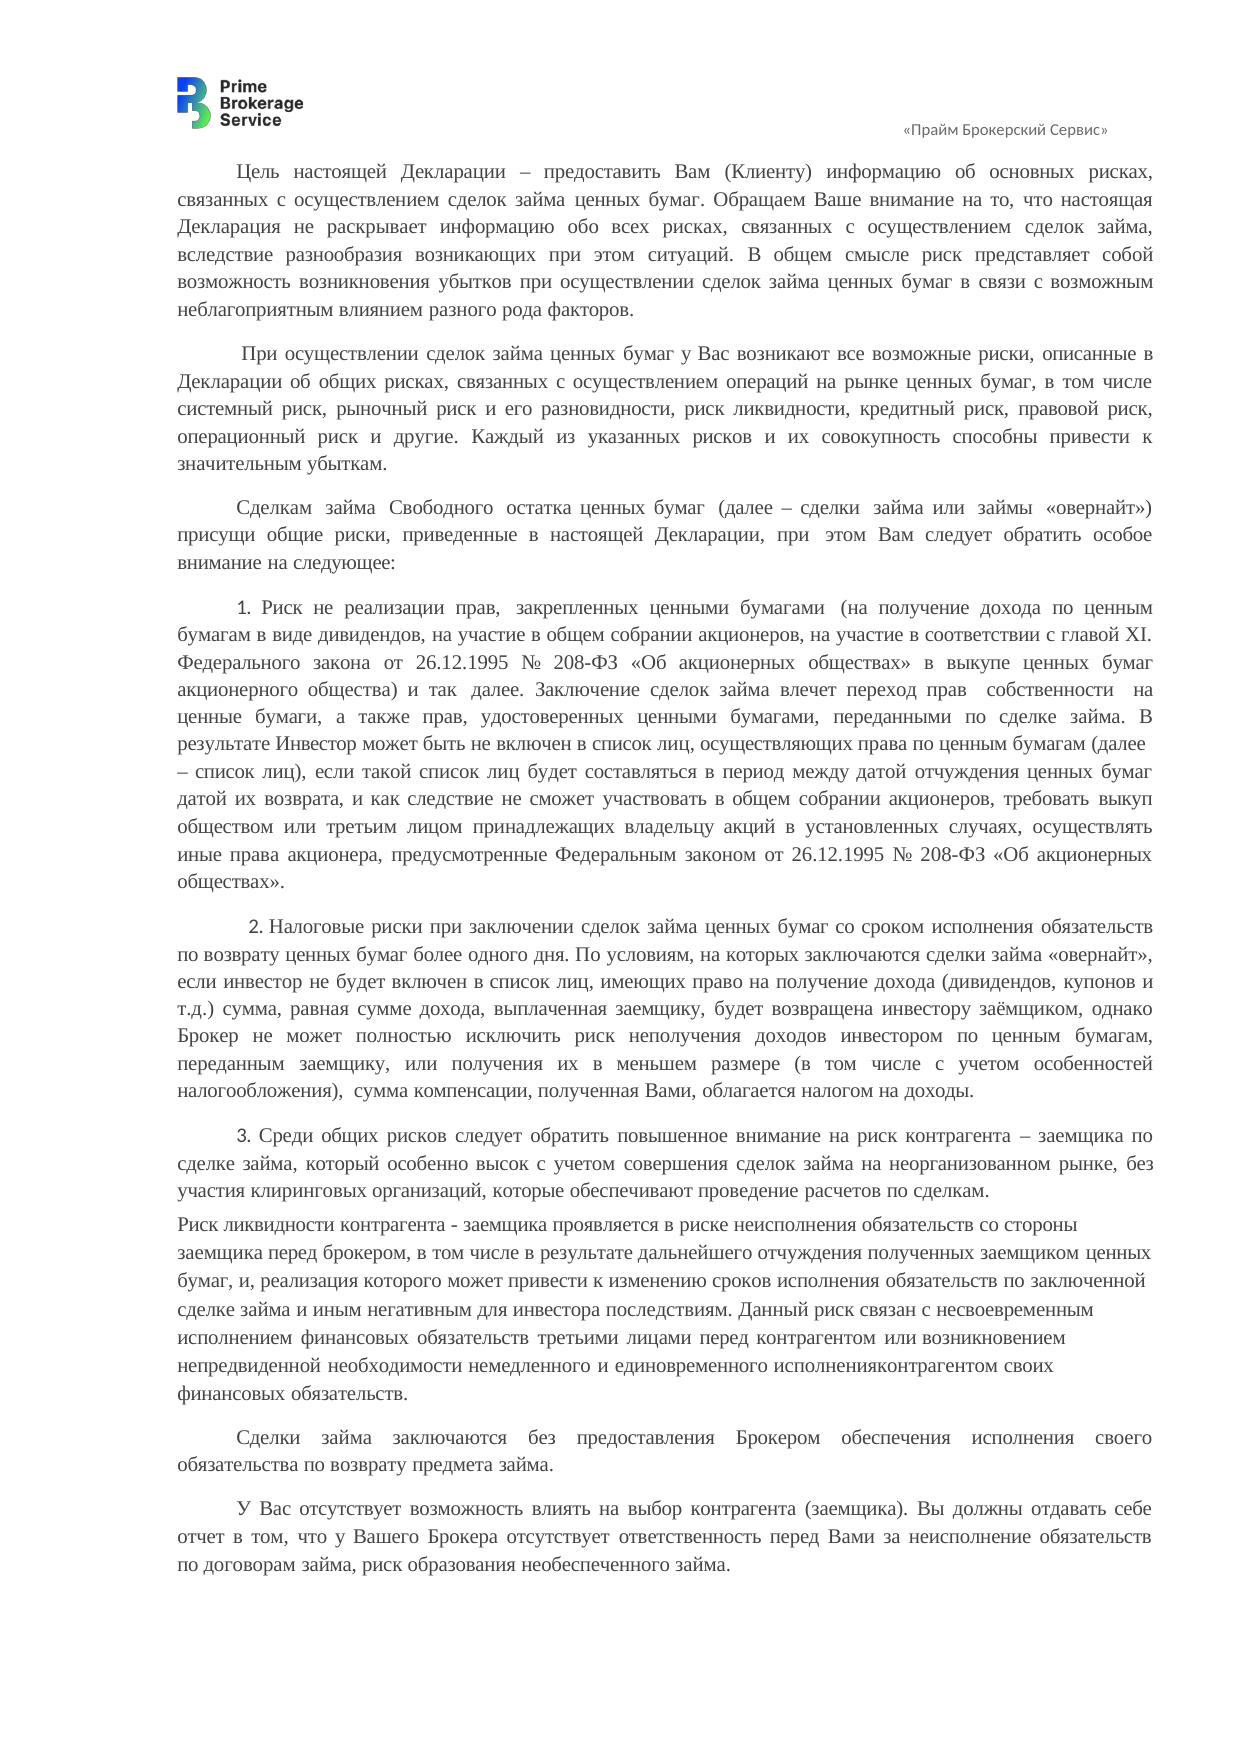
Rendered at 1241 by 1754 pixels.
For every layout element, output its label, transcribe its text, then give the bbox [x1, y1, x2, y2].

list Риск не реализации прав, закрепленных ценными бумагами (на получение дохода по ценным бумагам в виде дивидендов, на участие в общем собрании акционеров, на участие в соответствии с главой XI. Федерального закона от 26.12.1995 № 208-ФЗ «Об акционерных обществах» в выкупе ценных бумаг акционерного общества) и так далее. Заключение сделок займа влечет переход прав собственности на ценные бумаги, а также прав, удостоверенных ценными бумагами, переданными по сделке займа. В результате Инвестор может быть не включен в список лиц, осуществляющих права по ценным бумагам (далее [177, 594, 1153, 755]
text Сделки займа заключаются без предоставления Брокером обеспечения исполнения своего обязательства по возврату предмета займа. [177, 1425, 1153, 1476]
list Налоговые риски при заключении сделок займа ценных бумаг со сроком исполнения обязательств по возврату ценных бумаг более одного дня. По условиям, на которых заключаются сделки займа «овернайт», если инвестор не будет включен в список лиц, имеющих право на получение дохода (дивидендов, купонов и т.д.) сумма, равная сумме дохода, выплаченная заемщику, будет возвращена инвестору заёмщиком, однако Брокер не может полностью исключить риск неполучения доходов инвестором по ценным бумагам, переданным заемщику, или получения их в меньшем размере (в том числе с учетом особенностей налогообложения), сумма компенсации, полученная Вами, облагается налогом на доходы. [177, 913, 1153, 1102]
text Сделкам займа Свободного остатка ценных бумаг (далее – сделки займа или займы «овернайт») присущи общие риски, приведенные в настоящей Декларации, при этом Вам следует обратить особое внимание на следующее: [177, 495, 1153, 574]
text Риск ликвидности контрагента - заемщика проявляется в риске неисполнения обязательств со стороны заемщика перед брокером, в том числе в результате дальнейшего отчуждения полученных заемщиком ценных бумаг, и, реализация которого может привести к изменению сроков исполнения обязательств по заключенной сделке займа и иным негативным для инвестора последствиям. Данный риск связан с несвоевременным исполнением финансовых обязательств третьими лицами перед контрагентом или возникновением непредвиденной необходимости немедленного и единовременного исполненияконтрагентом своих финансовых обязательств. [177, 1212, 1163, 1405]
list Среди общих рисков следует обратить повышенное внимание на риск контрагента – заемщика по сделке займа, который особенно высок с учетом совершения сделок займа на неорганизованном рынке, без участия клиринговых организаций, которые обеспечивают проведение расчетов по сделкам. [177, 1122, 1154, 1202]
text Цель настоящей Декларации – предоставить Вам (Клиенту) информацию об основных рисках, связанных с осуществлением сделок займа ценных бумаг. Обращаем Ваше внимание на то, что настоящая Декларация не раскрывает информацию обо всех рисках, связанных с осуществлением сделок займа, вследствие разнообразия возникающих при этом ситуаций. В общем смысле риск представляет собой возможность возникновения убытков при осуществлении сделок займа ценных бумаг в связи с возможным неблагоприятным влиянием разного рода факторов. [177, 159, 1154, 321]
list список лиц), если такой список лиц будет составляться в период между датой отчуждения ценных бумаг датой их возврата, и как следствие не сможет участвовать в общем собрании акционеров, требовать выкуп обществом или третьим лицом принадлежащих владельцу акций в установленных случаях, осуществлять иные права акционера, предусмотренные Федеральным законом от 26.12.1995 № 208-ФЗ «Об акционерных обществах». [177, 759, 1153, 893]
text При осуществлении сделок займа ценных бумаг у Вас возникают все возможные риски, описанные в Декларации об общих рисках, связанных с осуществлением операций на рынке ценных бумаг, в том числе системный риск, рыночный риск и его разновидности, риск ликвидности, кредитный риск, правовой риск, операционный риск и другие. Каждый из указанных рисков и их совокупность способны привести к значительным убыткам. [177, 341, 1153, 475]
text У Вас отсутствует возможность влиять на выбор контрагента (заемщика). Вы должны отдавать себе отчет в том, что у Вашего Брокера отсутствует ответственность перед Вами за неисполнение обязательств по договорам займа, риск образования необеспеченного займа. [177, 1496, 1152, 1576]
picture [177, 77, 304, 129]
